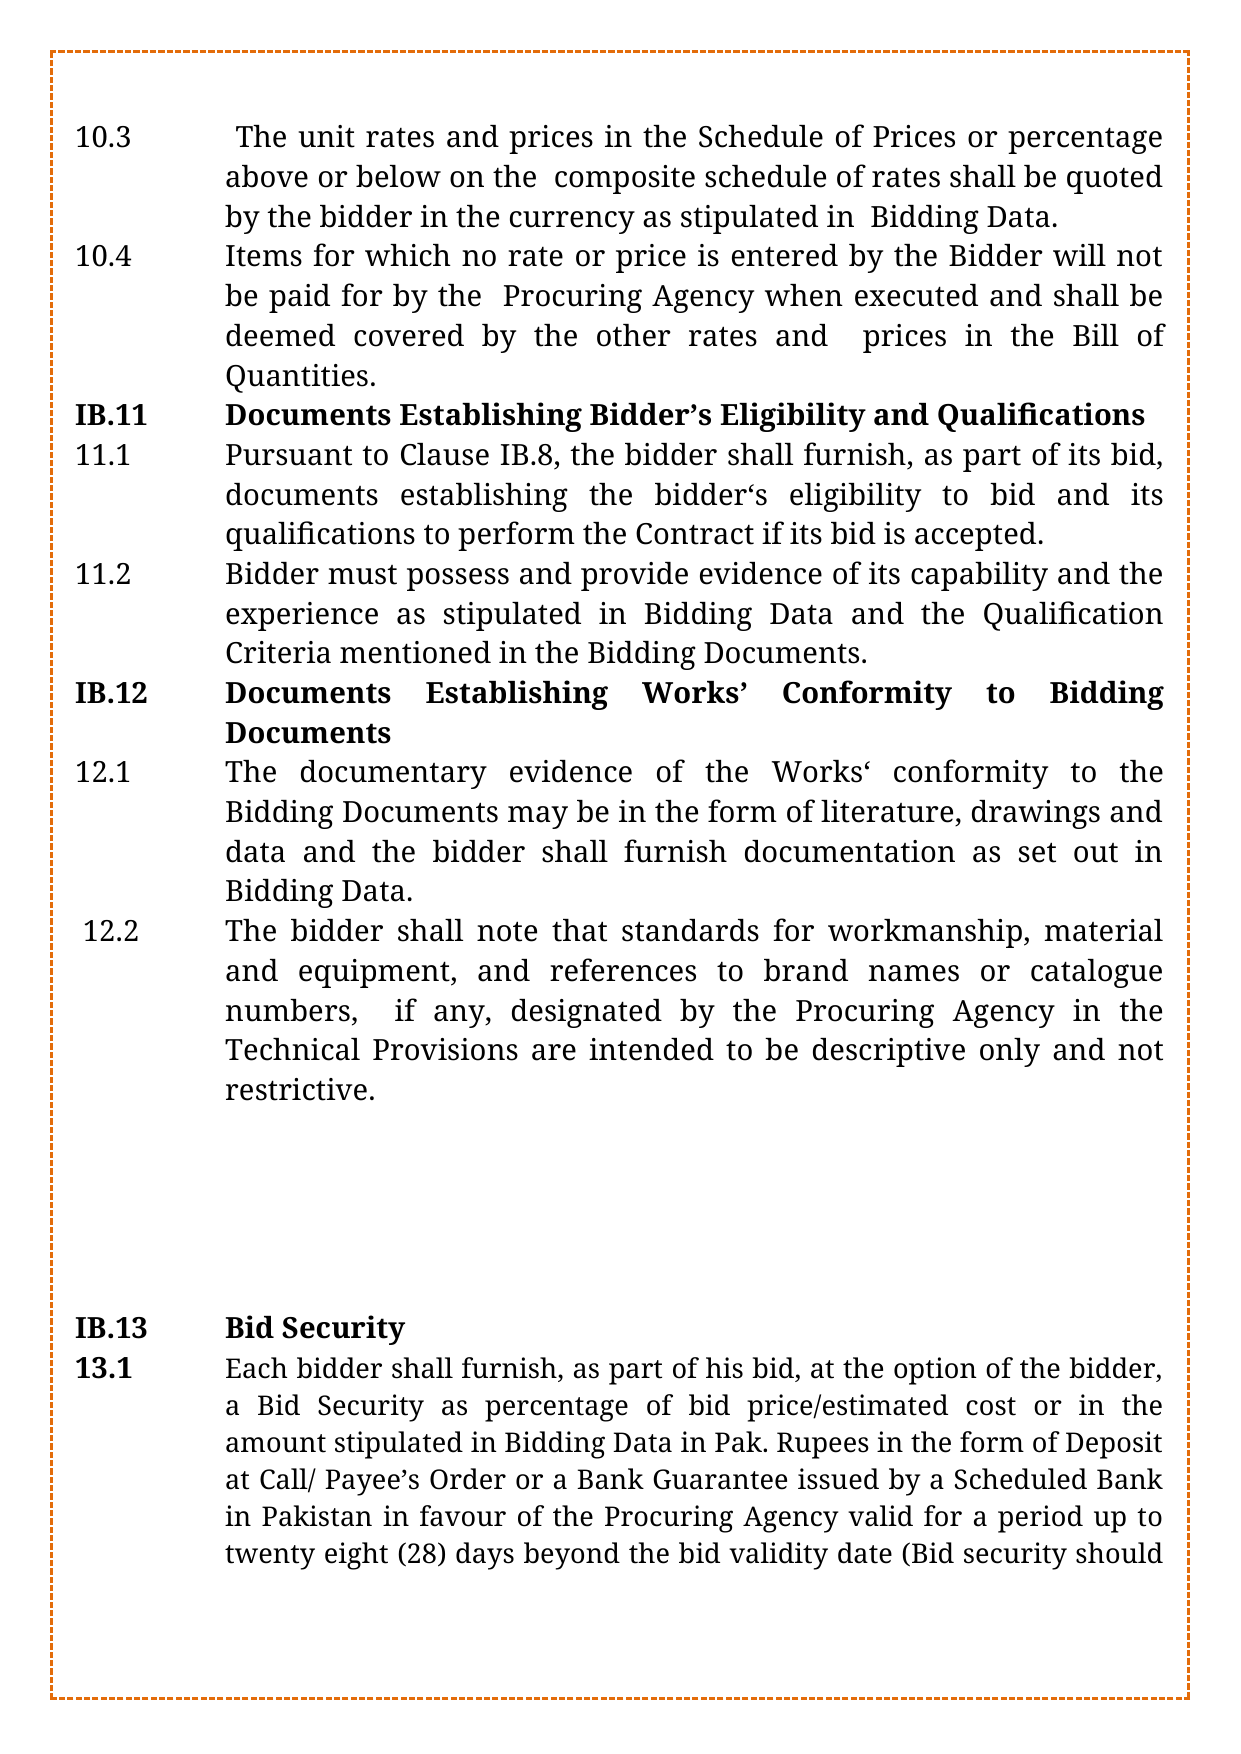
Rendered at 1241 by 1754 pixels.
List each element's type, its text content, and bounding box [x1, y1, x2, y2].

text 10.3 The unit rates and prices in the Schedule of Prices or percentage above or below on the composite schedule of rates shall be quoted by the bidder in the currency as stipulated in Bidding Data. [75, 117, 1165, 236]
text IB.13 Bid Security [75, 1307, 1165, 1347]
text 11.1 Pursuant to Clause IB.8, the bidder shall furnish, as part of its bid, documents establishing the bidder‘s eligibility to bid and its qualifications to perform the Contract if its bid is accepted. [75, 434, 1165, 553]
text 10.4 Items for which no rate or price is entered by the Bidder will not be paid for by the Procuring Agency when executed and shall be deemed covered by the other rates and prices in the Bill of Quantities. [75, 236, 1165, 394]
text 12.2 The bidder shall note that standards for workmanship, material and equipment, and references to brand names or catalogue numbers, if any, designated by the Procuring Agency in the Technical Provisions are intended to be descriptive only and not restrictive. [75, 910, 1165, 1109]
text IB.11 Documents Establishing Bidder’s Eligibility and Qualifications [75, 394, 1165, 434]
text IB.12 Documents Establishing Works’ Conformity to Bidding Documents [75, 672, 1165, 752]
text 12.1 The documentary evidence of the Works‘ conformity to the Bidding Documents may be in the form of literature, drawings and data and the bidder shall furnish documentation as set out in Bidding Data. [75, 752, 1165, 910]
text 11.2 Bidder must possess and provide evidence of its capability and the experience as stipulated in Bidding Data and the Qualification Criteria mentioned in the Bidding Documents. [75, 553, 1165, 672]
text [75, 1347, 1165, 1571]
